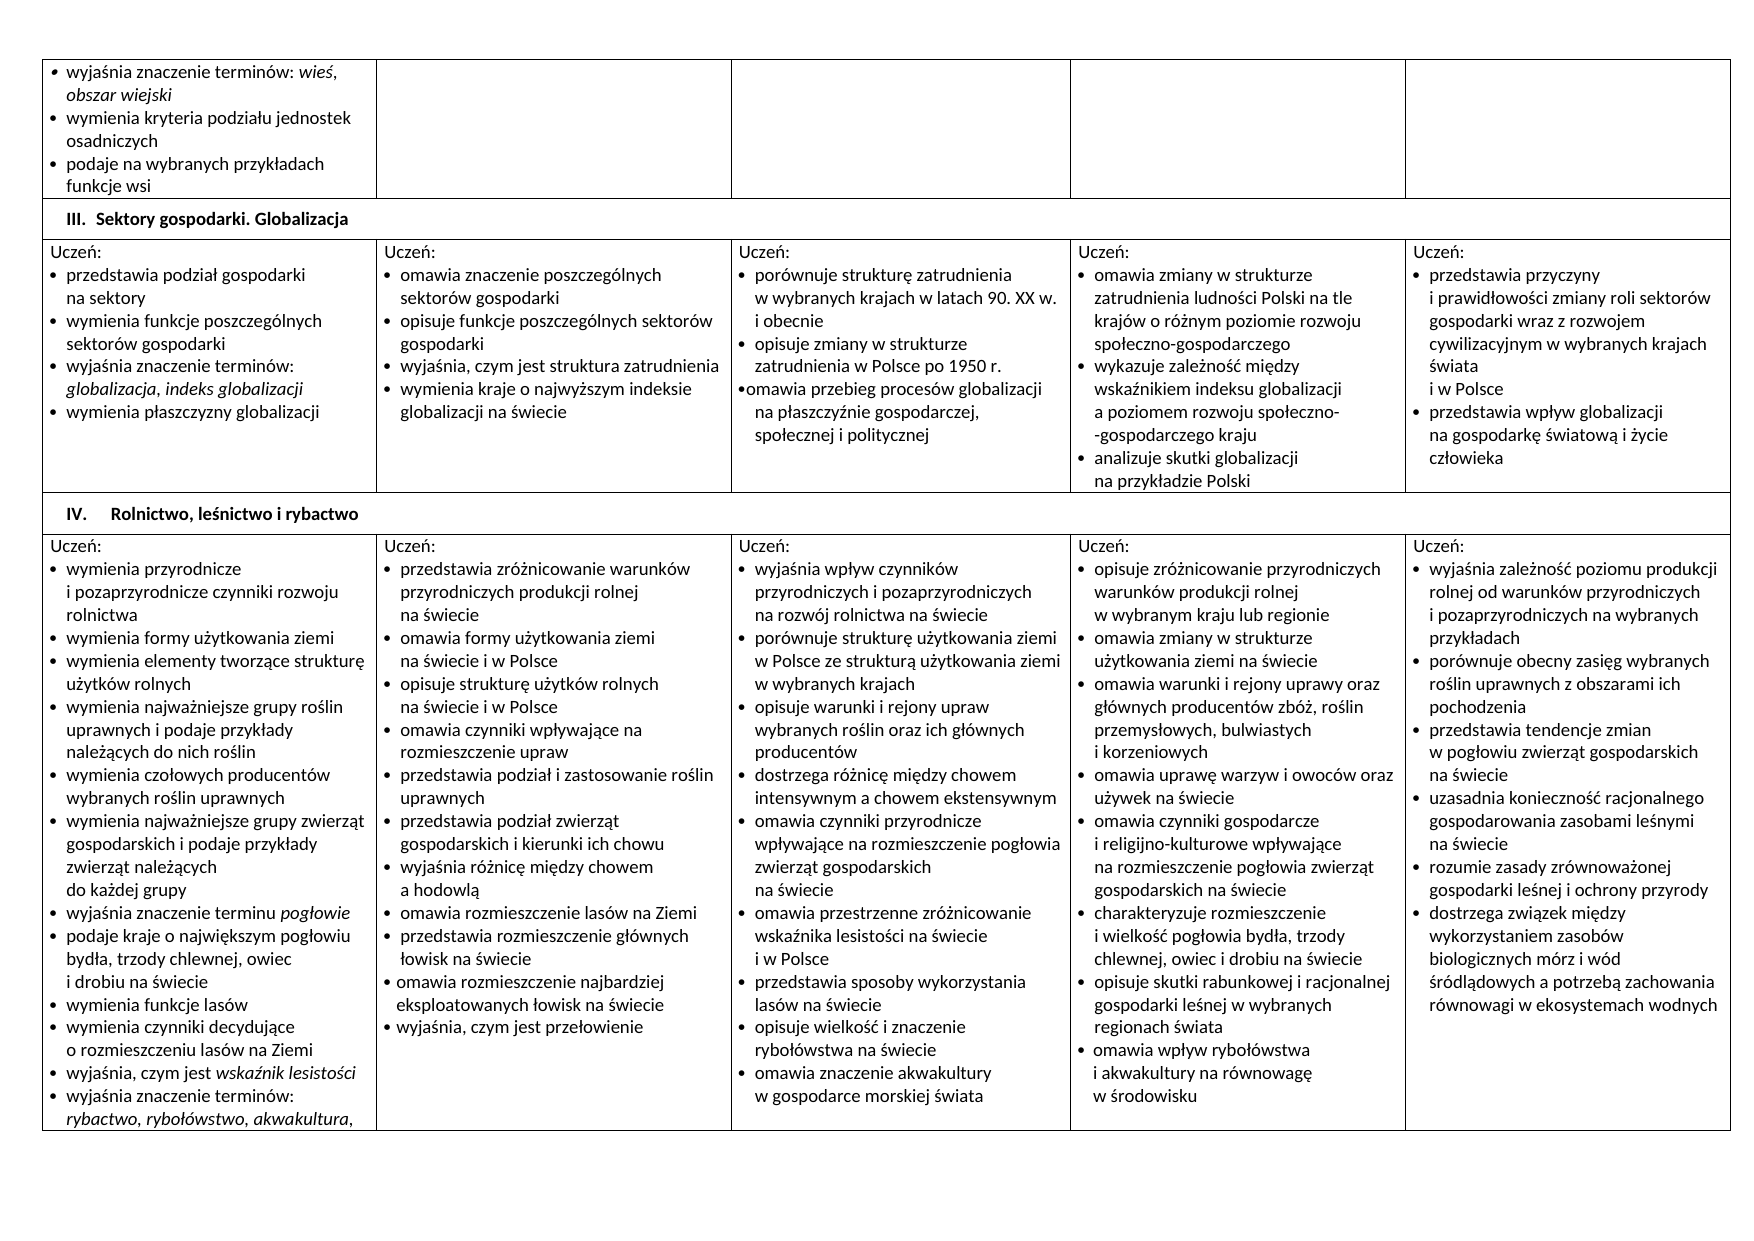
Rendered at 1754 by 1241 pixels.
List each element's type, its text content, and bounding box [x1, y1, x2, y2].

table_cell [43, 60, 376, 198]
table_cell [1071, 60, 1405, 198]
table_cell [732, 535, 1070, 1130]
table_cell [1406, 535, 1730, 1130]
table_cell Rolnictwo, leśnictwo i rybactwo [43, 493, 1730, 533]
table_cell Sektory gospodarki. Globalizacja [43, 199, 1730, 239]
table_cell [1406, 60, 1730, 198]
table_cell Uczeń: przedstawia przyczyny i prawidłowości zmiany roli sektorów gospodarki wraz z rozwojem cywilizacyjnym w wybranych krajach świata i w Polsce przedstawia wpływ globalizacji na gospodarkę światową i życie człowieka [1406, 240, 1730, 492]
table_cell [43, 535, 376, 1130]
table_cell Uczeń: porównuje strukturę zatrudnienia w wybranych krajach w latach 90. XX w. i obecnie opisuje zmiany w strukturze zatrudnienia w Polsce po 1950 r. omawia przebieg procesów globalizacji na płaszczyźnie gospodarczej, społecznej i politycznej [732, 240, 1070, 492]
table_cell Uczeń: omawia znaczenie poszczególnych sektorów gospodarki opisuje funkcje poszczególnych sektorów gospodarki wyjaśnia, czym jest struktura zatrudnienia wymienia kraje o najwyższym indeksie globalizacji na świecie [377, 240, 731, 492]
table_cell Uczeń: przedstawia podział gospodarki na sektory wymienia funkcje poszczególnych sektorów gospodarki wyjaśnia znaczenie terminów: globalizacja, indeks globalizacji wymienia płaszczyzny globalizacji [43, 240, 376, 492]
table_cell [377, 535, 731, 1130]
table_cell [1071, 535, 1405, 1130]
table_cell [377, 60, 731, 198]
table_cell Uczeń: omawia zmiany w strukturze zatrudnienia ludności Polski na tle krajów o różnym poziomie rozwoju społeczno-gospodarczego wykazuje zależność między wskaźnikiem indeksu globalizacji a poziomem rozwoju społeczno- -gospodarczego kraju analizuje skutki globalizacji na przykładzie Polski [1071, 240, 1405, 492]
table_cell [732, 60, 1070, 198]
